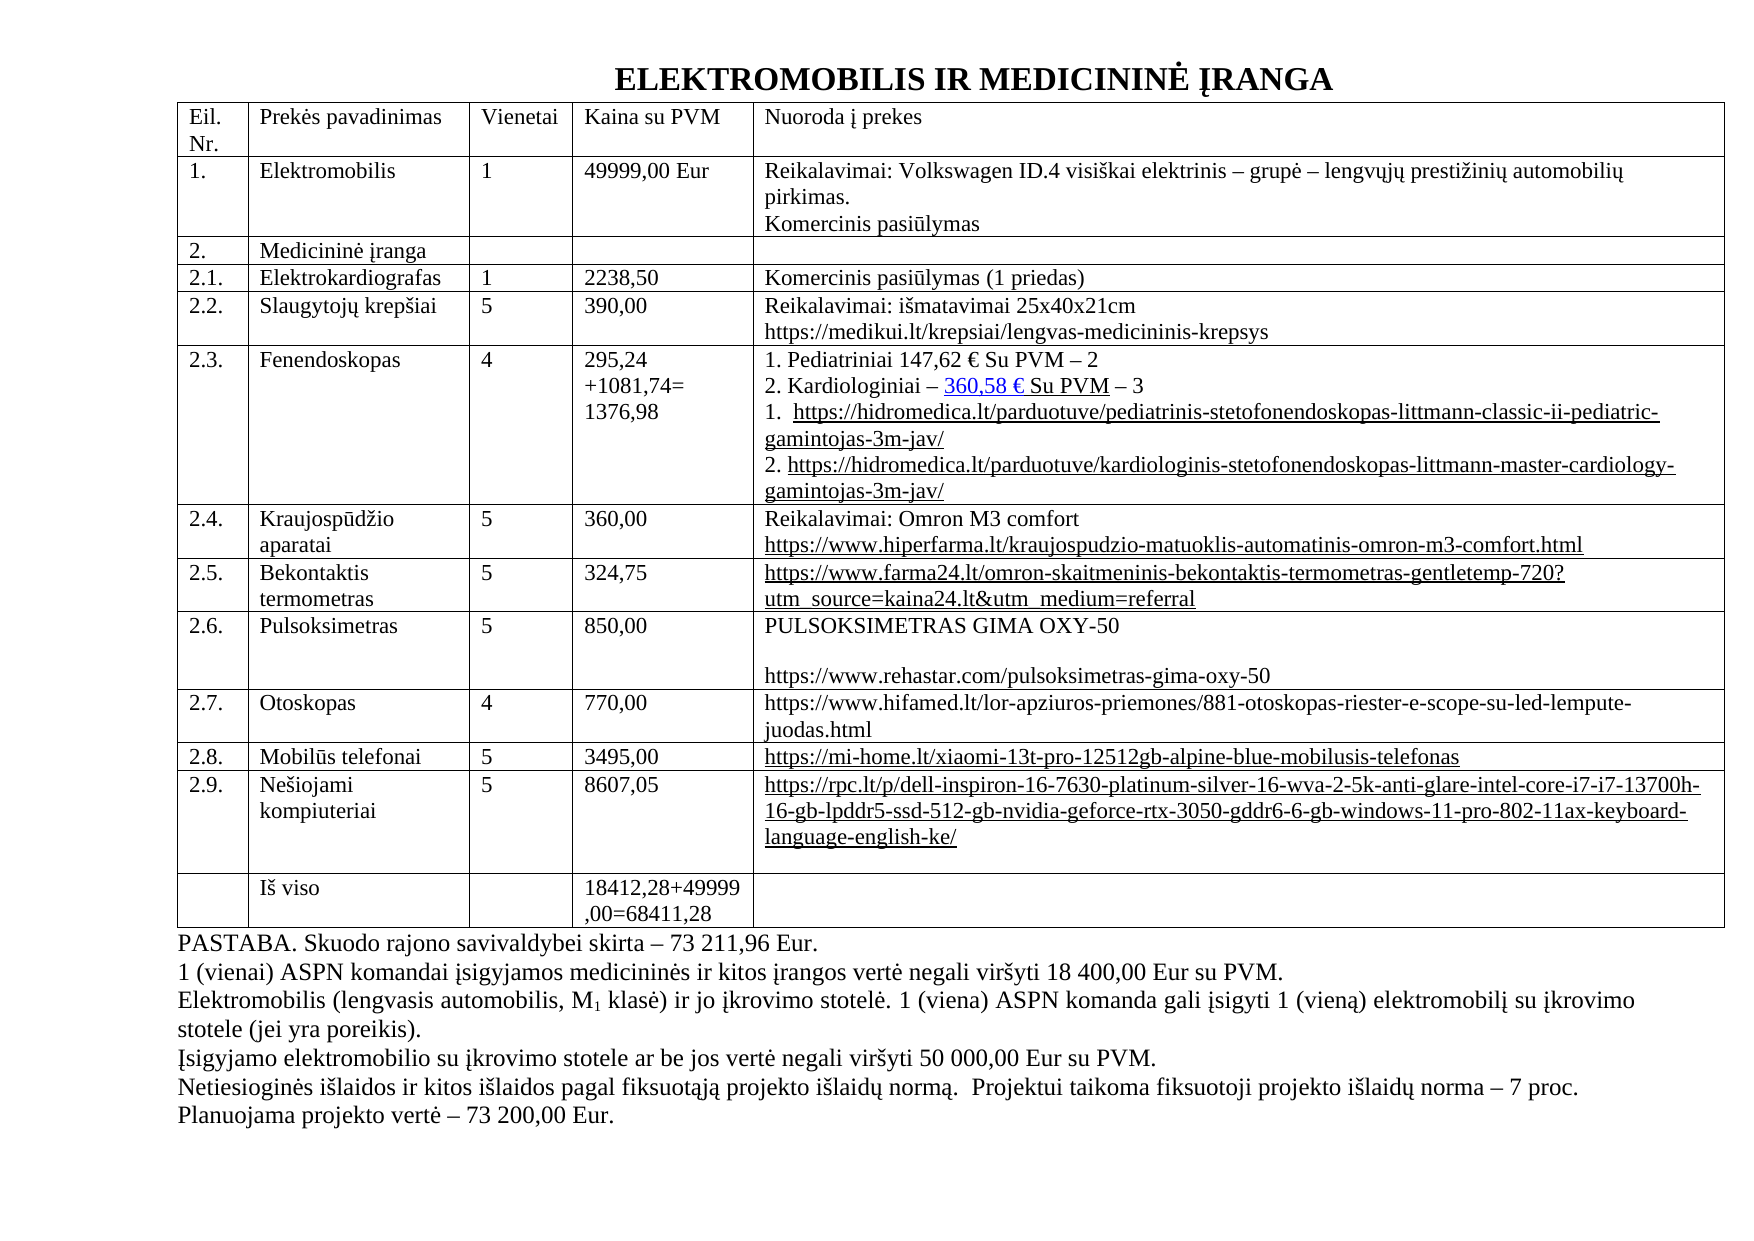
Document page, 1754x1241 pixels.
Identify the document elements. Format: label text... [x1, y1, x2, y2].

table_cell 4 [470, 690, 572, 742]
table_header Eil. Nr. [178, 103, 248, 156]
table_cell 2.3. [178, 346, 248, 504]
table_cell 390,00 [573, 292, 753, 344]
table_cell Bekontaktis termometras [249, 559, 469, 611]
table_cell Reikalavimai: Volkswagen ID.4 visiškai elektrinis – grupė – lengvųjų prestižinių automobilių pirkimas. Komercinis pasiūlymas [754, 157, 1724, 236]
table_cell https://rpc.lt/p/dell-inspiron-16-7630-platinum-silver-16-wva-2-5k-anti-glare-intel-core-i7-i7-13700h-16-gb-lpddr5-ssd-512-gb-nvidia-geforce-rtx-3050-gddr6-6-gb-windows-11-pro-802-11ax-keyboard-language-english-ke/ [754, 771, 1724, 873]
table_cell 1. Pediatriniai 147,62 € Su PVM – 2 2. Kardiologiniai – 360,58 € Su PVM – 3 1. https://hidromedica.lt/parduotuve/pediatrinis-stetofonendoskopas-littmann-classic-ii-pediatric-gamintojas-3m-jav/ 2. https://hidromedica.lt/parduotuve/kardiologinis-stetofonendoskopas-littmann-master-cardiology-gamintojas-3m-jav/ [754, 346, 1724, 504]
table_cell [754, 237, 1724, 263]
table_cell 2.5. [178, 559, 248, 611]
text Elektromobilis (lengvasis automobilis, M1 klasė) ir jo įkrovimo stotelė. 1 (viena) ASPN komanda gali įsigyti 1 (vieną) elektromobilį su įkrovimo stotele (jei yra poreikis). [177, 985, 1636, 1043]
table_cell Slaugytojų krepšiai [249, 292, 469, 344]
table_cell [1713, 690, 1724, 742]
table_cell Fenendoskopas [249, 346, 469, 504]
text Netiesioginės išlaidos ir kitos išlaidos pagal fiksuotąją projekto išlaidų normą. Projektui taikoma fiksuotoji projekto išlaidų norma – 7 proc. [177, 1072, 1636, 1100]
table_cell [573, 237, 753, 263]
table_cell 8607,05 [573, 771, 753, 873]
table_header Vienetai [470, 103, 572, 156]
table_cell 1. [178, 157, 248, 236]
table_cell [470, 237, 572, 263]
table_cell 770,00 [573, 690, 753, 742]
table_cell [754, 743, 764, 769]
table_cell 2.9. [178, 771, 248, 873]
table_cell 2.4. [178, 505, 248, 557]
table_cell 2. [178, 237, 248, 263]
table_cell 2.7. [178, 690, 248, 742]
table_cell [470, 874, 572, 927]
table_cell 850,00 [573, 612, 753, 688]
table_cell Reikalavimai: išmatavimai 25x40x21cm https://medikui.lt/krepsiai/lengvas-medicininis-krepsys [754, 292, 1724, 344]
table_cell 2.6. [178, 612, 248, 688]
table_cell Elektromobilis [249, 157, 469, 236]
text PASTABA. Skuodo rajono savivaldybei skirta – 73 211,96 Eur. [177, 928, 1636, 957]
table_cell 5 [470, 743, 572, 769]
table_cell Pulsoksimetras [249, 612, 469, 688]
table_cell 324,75 [573, 559, 753, 611]
table_cell 5 [470, 612, 572, 688]
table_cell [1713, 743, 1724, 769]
table_cell 295,24 +1081,74= 1376,98 [573, 346, 753, 504]
text 1 (vienai) ASPN komandai įsigyjamos medicininės ir kitos įrangos vertė negali viršyti 18 400,00 Eur su PVM. [177, 957, 1636, 985]
table_cell 1 [470, 265, 572, 291]
table_cell 2.2. [178, 292, 248, 344]
table_cell 18412,28+49999,00=68411,28 [573, 874, 753, 927]
table_cell 49999,00 Eur [573, 157, 753, 236]
table_cell 360,00 [573, 505, 753, 557]
table_cell Mobilūs telefonai [249, 743, 469, 769]
table_cell 5 [470, 771, 572, 873]
table_cell 5 [470, 292, 572, 344]
table_cell https://www.farma24.lt/omron-skaitmeninis-bekontaktis-termometras-gentletemp-720?utm_source=kaina24.lt&utm_medium=referral [754, 559, 1724, 611]
table_cell Elektrokardiografas [249, 265, 469, 291]
table_cell PULSOKSIMETRAS GIMA OXY-50 https://www.rehastar.com/pulsoksimetras-gima-oxy-50 [754, 612, 1724, 688]
table_cell 2.8. [178, 743, 248, 769]
table_cell 2238,50 [573, 265, 753, 291]
text ELEKTROMOBILIS IR MEDICININĖ ĮRANGA [177, 59, 1636, 97]
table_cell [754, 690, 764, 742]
table_cell Otoskopas [249, 690, 469, 742]
table_cell Iš viso [249, 874, 469, 927]
table_cell Komercinis pasiūlymas (1 priedas) [754, 265, 1724, 291]
table_cell 1 [470, 157, 572, 236]
table_cell 2.1. [178, 265, 248, 291]
text Įsigyjamo elektromobilio su įkrovimo stotele ar be jos vertė negali viršyti 50 000,00 Eur su PVM. [177, 1043, 1636, 1072]
table_header Nuoroda į prekes [754, 103, 1724, 156]
table_cell [754, 874, 1724, 927]
table_cell 5 [470, 505, 572, 557]
table_cell 3495,00 [573, 743, 753, 769]
table_cell 5 [470, 559, 572, 611]
table_cell Kraujospūdžio aparatai [249, 505, 469, 557]
table_cell 4 [470, 346, 572, 504]
table_cell [178, 874, 248, 927]
table_header Prekės pavadinimas [249, 103, 469, 156]
table_header Kaina su PVM [573, 103, 753, 156]
table_cell Nešiojami kompiuteriai [249, 771, 469, 873]
text Planuojama projekto vertė – 73 200,00 Eur. [177, 1100, 1636, 1129]
table_cell Reikalavimai: Omron M3 comfort https://www.hiperfarma.lt/kraujospudzio-matuoklis-automatinis-omron-m3-comfort.html [754, 505, 1724, 557]
table_cell Medicininė įranga [249, 237, 469, 263]
